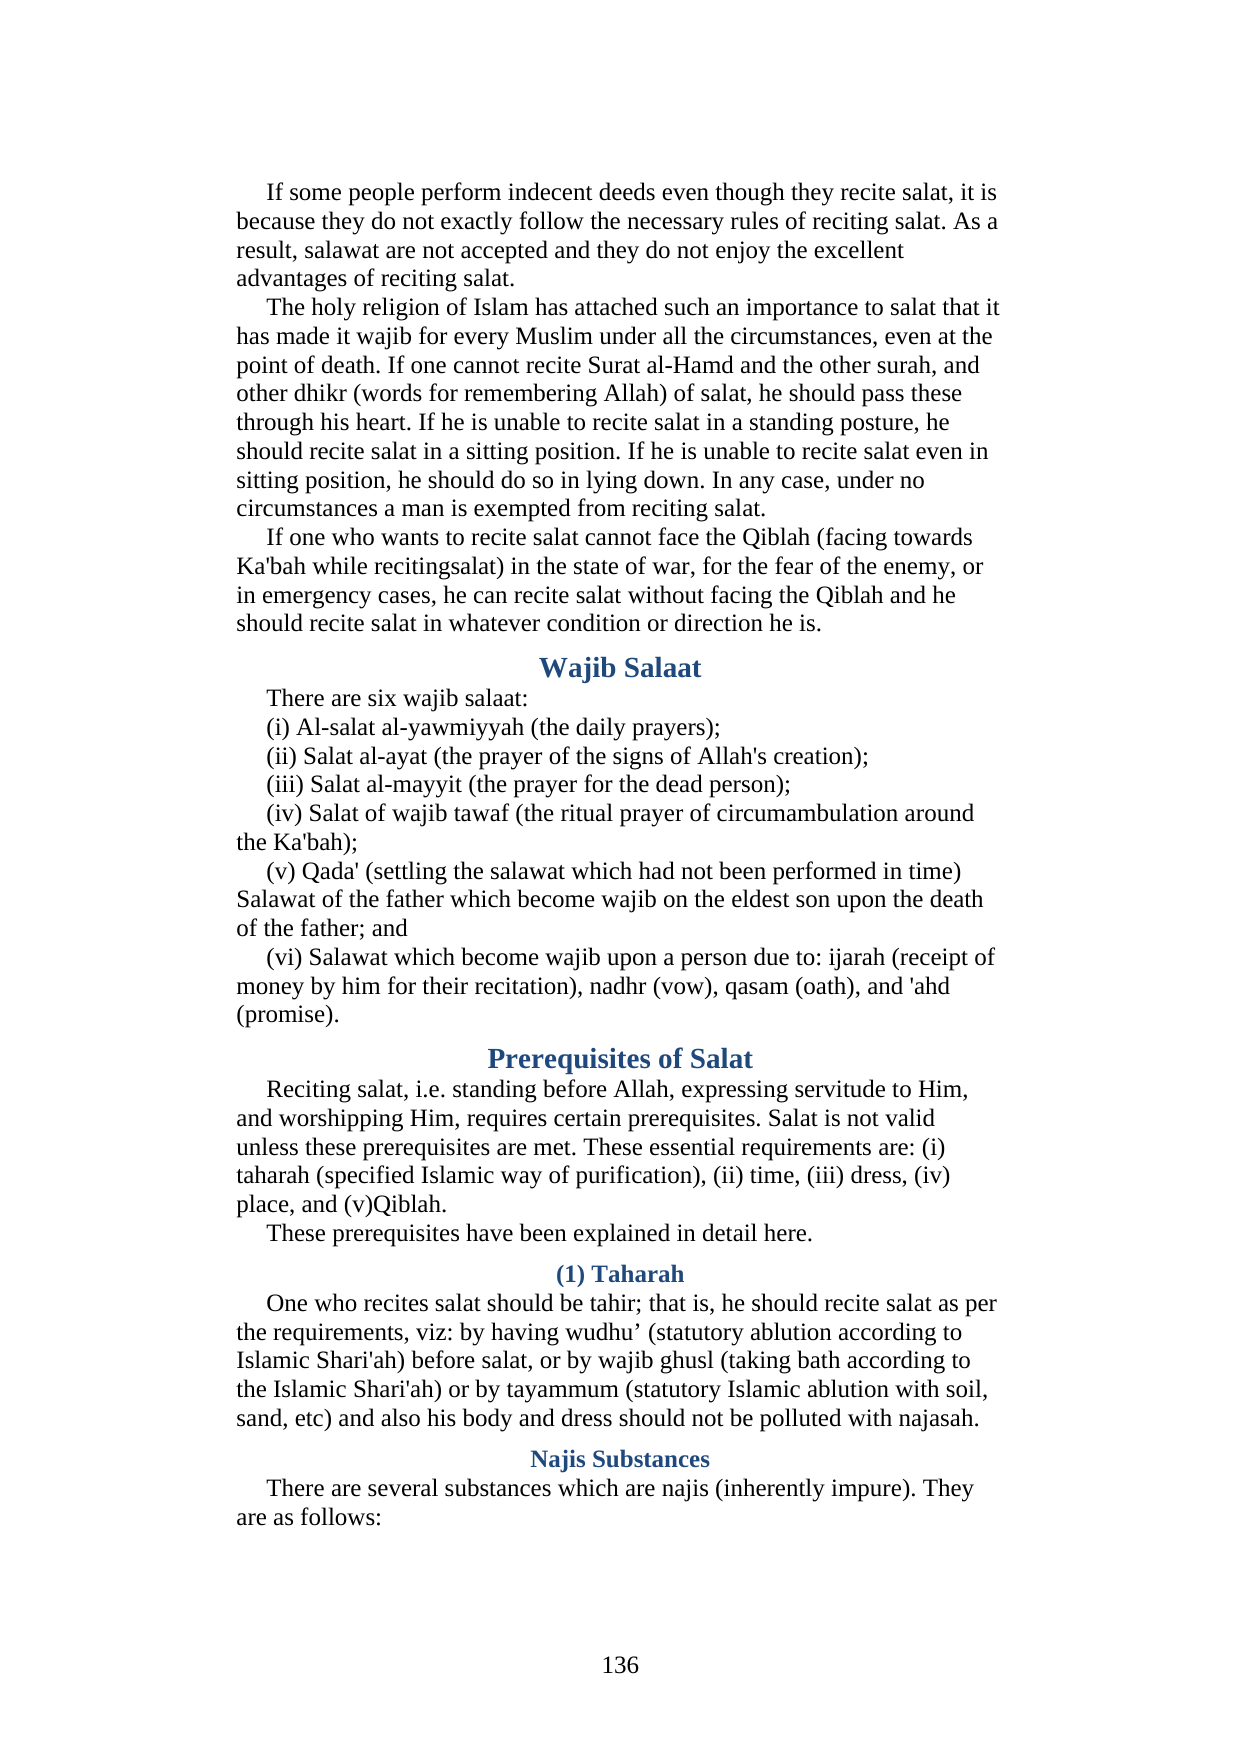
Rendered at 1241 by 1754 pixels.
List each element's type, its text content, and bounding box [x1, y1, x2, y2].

subtitle (1) Taharah [236, 1259, 1004, 1288]
text If one who wants to recite salat cannot face the Qiblah (facing towards Ka'bah while recitingsalat) in the state of war, for the fear of the enemy, or in emergency cases, he can recite salat without facing the Qiblah and he should recite salat in whatever condition or direction he is. [236, 522, 1004, 637]
subtitle Prerequisites of Salat [236, 1041, 1004, 1074]
text There are six wajib salaat: [236, 683, 1004, 712]
text (iv) Salat of wajib tawaf (the ritual prayer of circumambulation around the Ka'bah); [236, 798, 1004, 856]
subtitle Wajib Salaat [236, 650, 1004, 683]
text (iii) Salat al-mayyit (the prayer for the dead person); [236, 769, 1004, 798]
text The holy religion of Islam has attached such an importance to salat that it has made it wajib for every Muslim under all the circumstances, even at the point of death. If one cannot recite Surat al-Hamd and the other surah, and other dhikr (words for remembering Allah) of salat, he should pass these through his heart. If he is unable to recite salat in a standing posture, he should recite salat in a sitting position. If he is unable to recite salat even in sitting position, he should do so in lying down. In any case, under no circumstances a man is exempted from reciting salat. [236, 292, 1004, 522]
text If some people perform indecent deeds even though they recite salat, it is because they do not exactly follow the necessary rules of reciting salat. As a result, salawat are not accepted and they do not enjoy the excellent advantages of reciting salat. [236, 177, 1004, 292]
text (v) Qada' (settling the salawat which had not been performed in time) Salawat of the father which become wajib on the eldest son upon the death of the father; and [236, 856, 1004, 942]
subtitle Najis Substances [236, 1444, 1004, 1473]
text (i) Al-salat al-yawmiyyah (the daily prayers); [236, 712, 1004, 741]
text These prerequisites have been explained in detail here. [236, 1218, 1004, 1247]
text There are several substances which are najis (inherently impure). They are as follows: [236, 1473, 1004, 1531]
text Reciting salat, i.e. standing before Allah, expressing servitude to Him, and worshipping Him, requires certain prerequisites. Salat is not valid unless these prerequisites are met. These essential requirements are: (i) taharah (specified Islamic way of purification), (ii) time, (iii) dress, (iv) place, and (v)Qiblah. [236, 1074, 1004, 1218]
text One who recites salat should be tahir; that is, he should recite salat as per the requirements, viz: by having wudhu’ (statutory ablution according to Islamic Shari'ah) before salat, or by wajib ghusl (taking bath according to the Islamic Shari'ah) or by tayammum (statutory Islamic ablution with soil, sand, etc) and also his body and dress should not be polluted with najasah. [236, 1288, 1004, 1432]
text (ii) Salat al-ayat (the prayer of the signs of Allah's creation); [236, 741, 1004, 769]
text (vi) Salawat which become wajib upon a person due to: ijarah (receipt of money by him for their recitation), nadhr (vow), qasam (oath), and 'ahd (promise). [236, 942, 1004, 1028]
